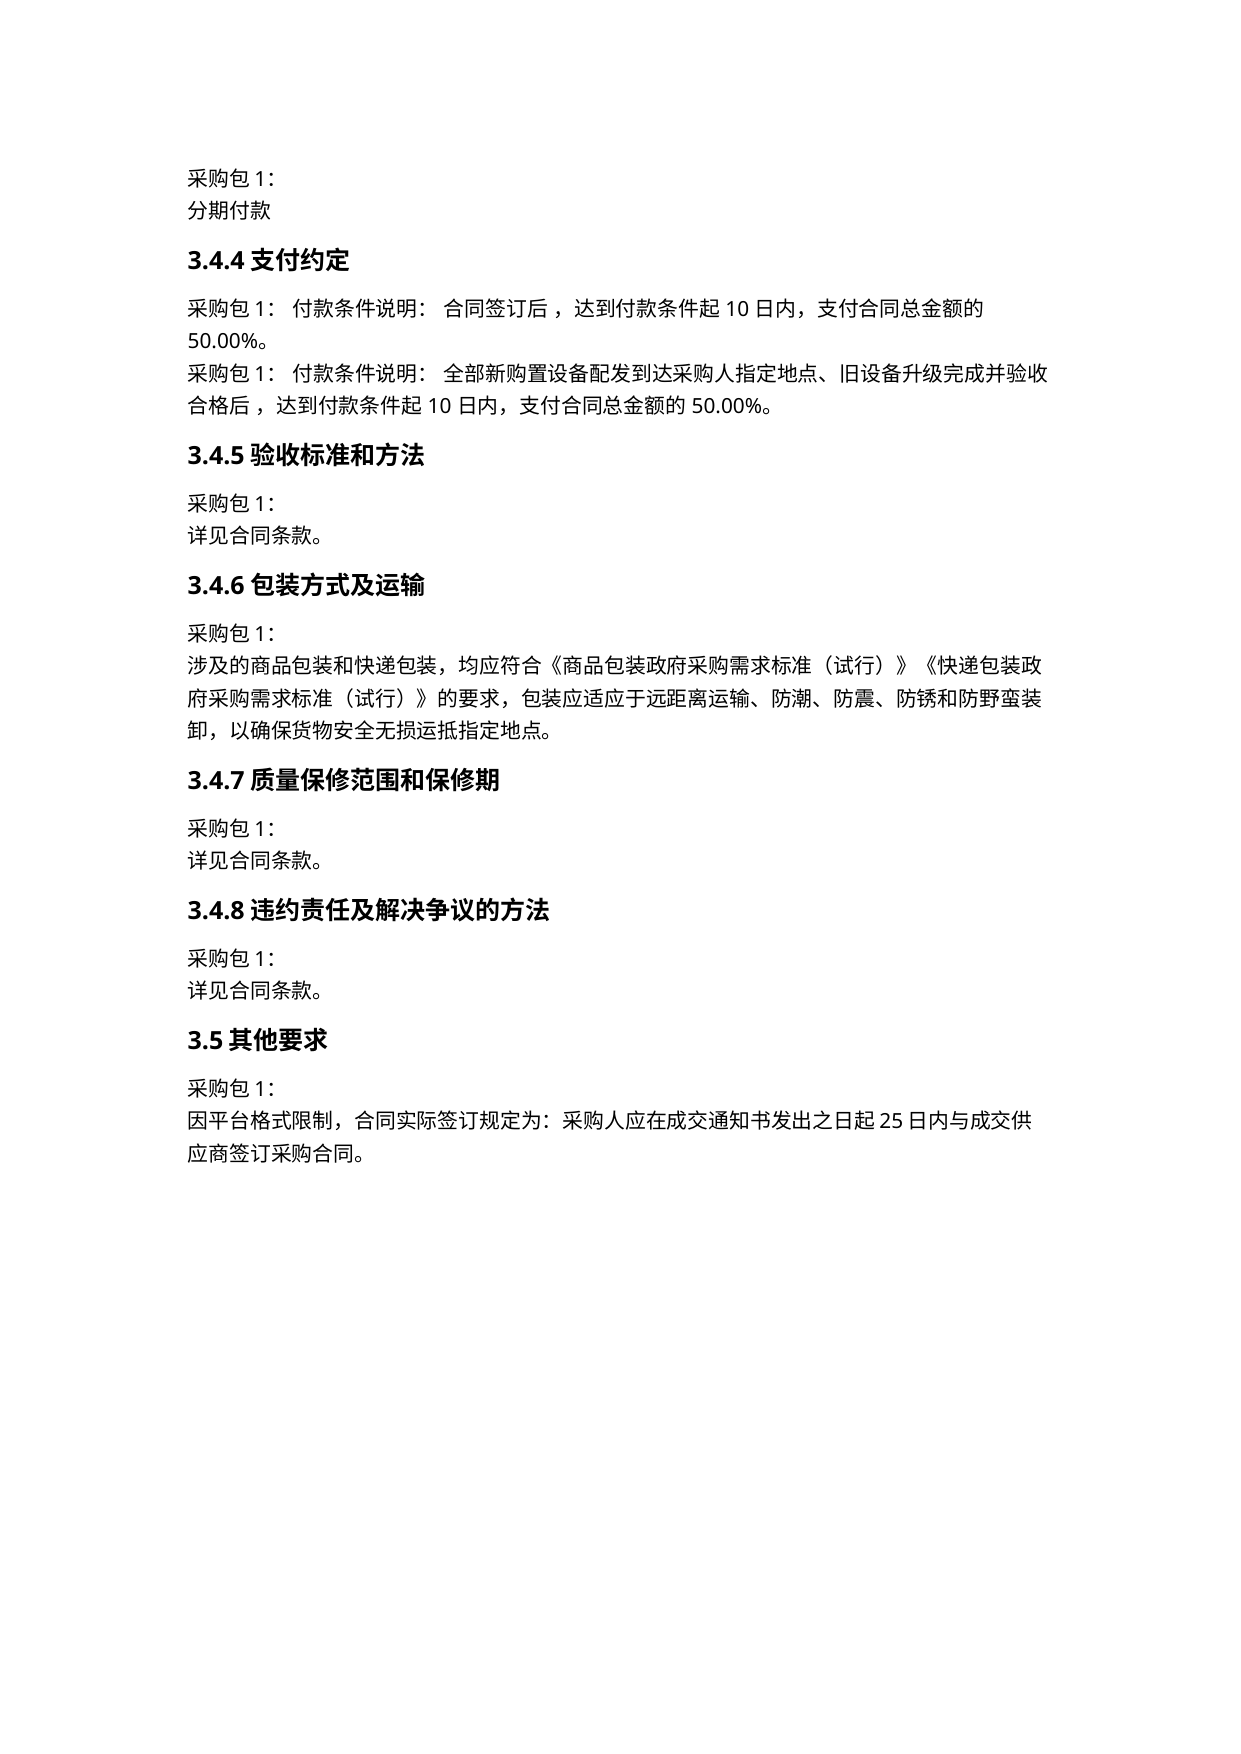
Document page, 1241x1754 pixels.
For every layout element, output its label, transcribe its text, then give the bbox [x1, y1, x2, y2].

text 详见合同条款。 [187, 519, 1053, 552]
text 3.5其他要求 [187, 1007, 1053, 1072]
text 采购包1： [187, 812, 1053, 844]
text 采购包1： [187, 1072, 1053, 1104]
text 3.4.7质量保修范围和保修期 [187, 747, 1053, 812]
text 涉及的商品包装和快递包装，均应符合《商品包装政府采购需求标准（试行）》《快递包装政府采购需求标准（试行）》的要求，包装应适应于远距离运输、防潮、防震、防锈和防野蛮装卸，以确保货物安全无损运抵指定地点。 [187, 649, 1053, 747]
text 详见合同条款。 [187, 844, 1053, 877]
text 采购包1： 付款条件说明： 全部新购置设备配发到达采购人指定地点、旧设备升级完成并验收合格后 ，达到付款条件起 10 日内，支付合同总金额的 50.00%。 [187, 357, 1053, 422]
text 详见合同条款。 [187, 974, 1053, 1007]
text 3.4.5验收标准和方法 [187, 422, 1053, 487]
text 采购包1： 付款条件说明： 合同签订后 ，达到付款条件起 10 日内，支付合同总金额的 50.00%。 [187, 292, 1053, 357]
text 采购包1： [187, 162, 1053, 194]
text 采购包1： [187, 487, 1053, 519]
text 3.4.8违约责任及解决争议的方法 [187, 877, 1053, 942]
text 因平台格式限制，合同实际签订规定为：采购人应在成交通知书发出之日起25日内与成交供应商签订采购合同。 [187, 1104, 1053, 1169]
text 3.4.6包装方式及运输 [187, 552, 1053, 617]
text 采购包1： [187, 942, 1053, 974]
text 采购包1： [187, 617, 1053, 649]
text 分期付款 [187, 194, 1053, 227]
text 3.4.4支付约定 [187, 227, 1053, 292]
